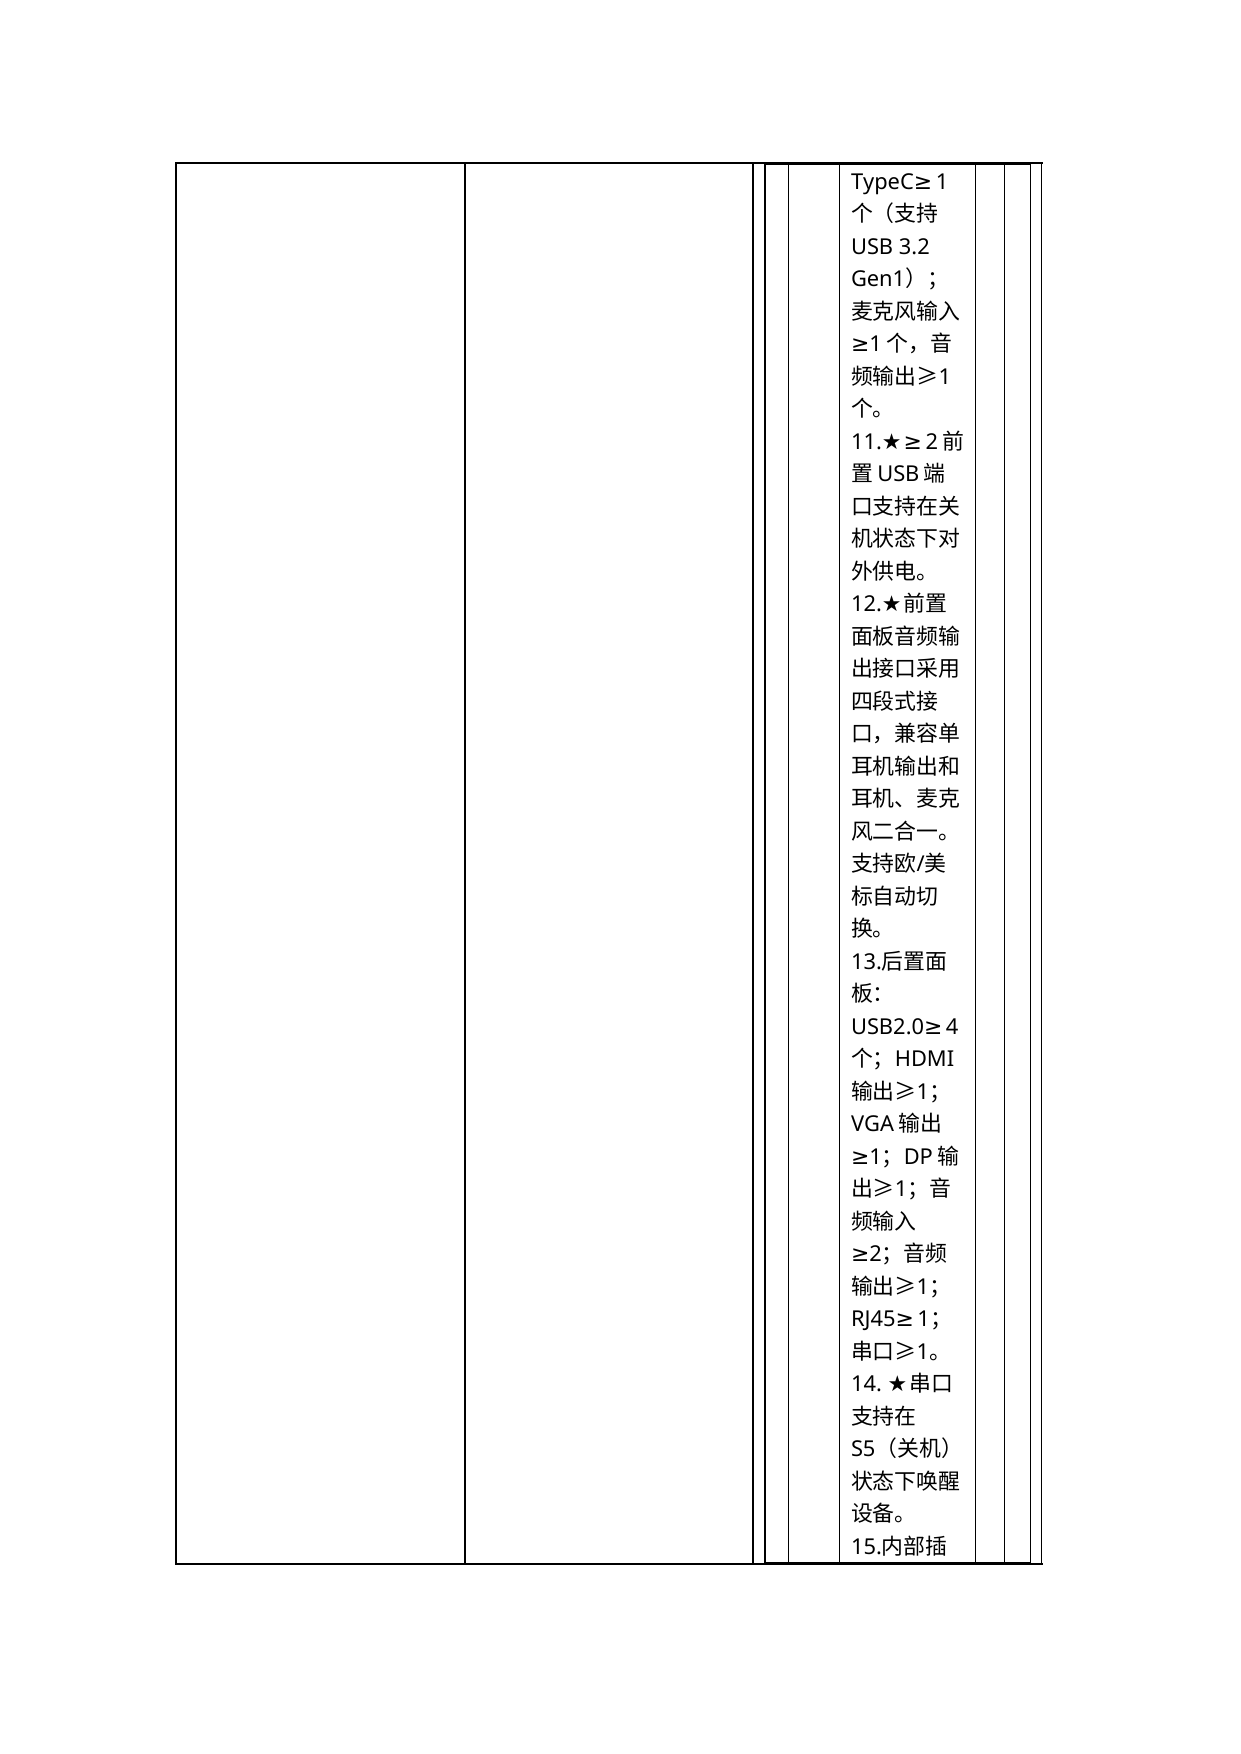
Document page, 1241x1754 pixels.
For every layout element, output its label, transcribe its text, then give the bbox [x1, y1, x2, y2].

table_cell [1031, 164, 1041, 1563]
table_cell [754, 164, 764, 1563]
table_cell ★ [466, 164, 752, 1563]
table_cell 1 [177, 164, 464, 1563]
